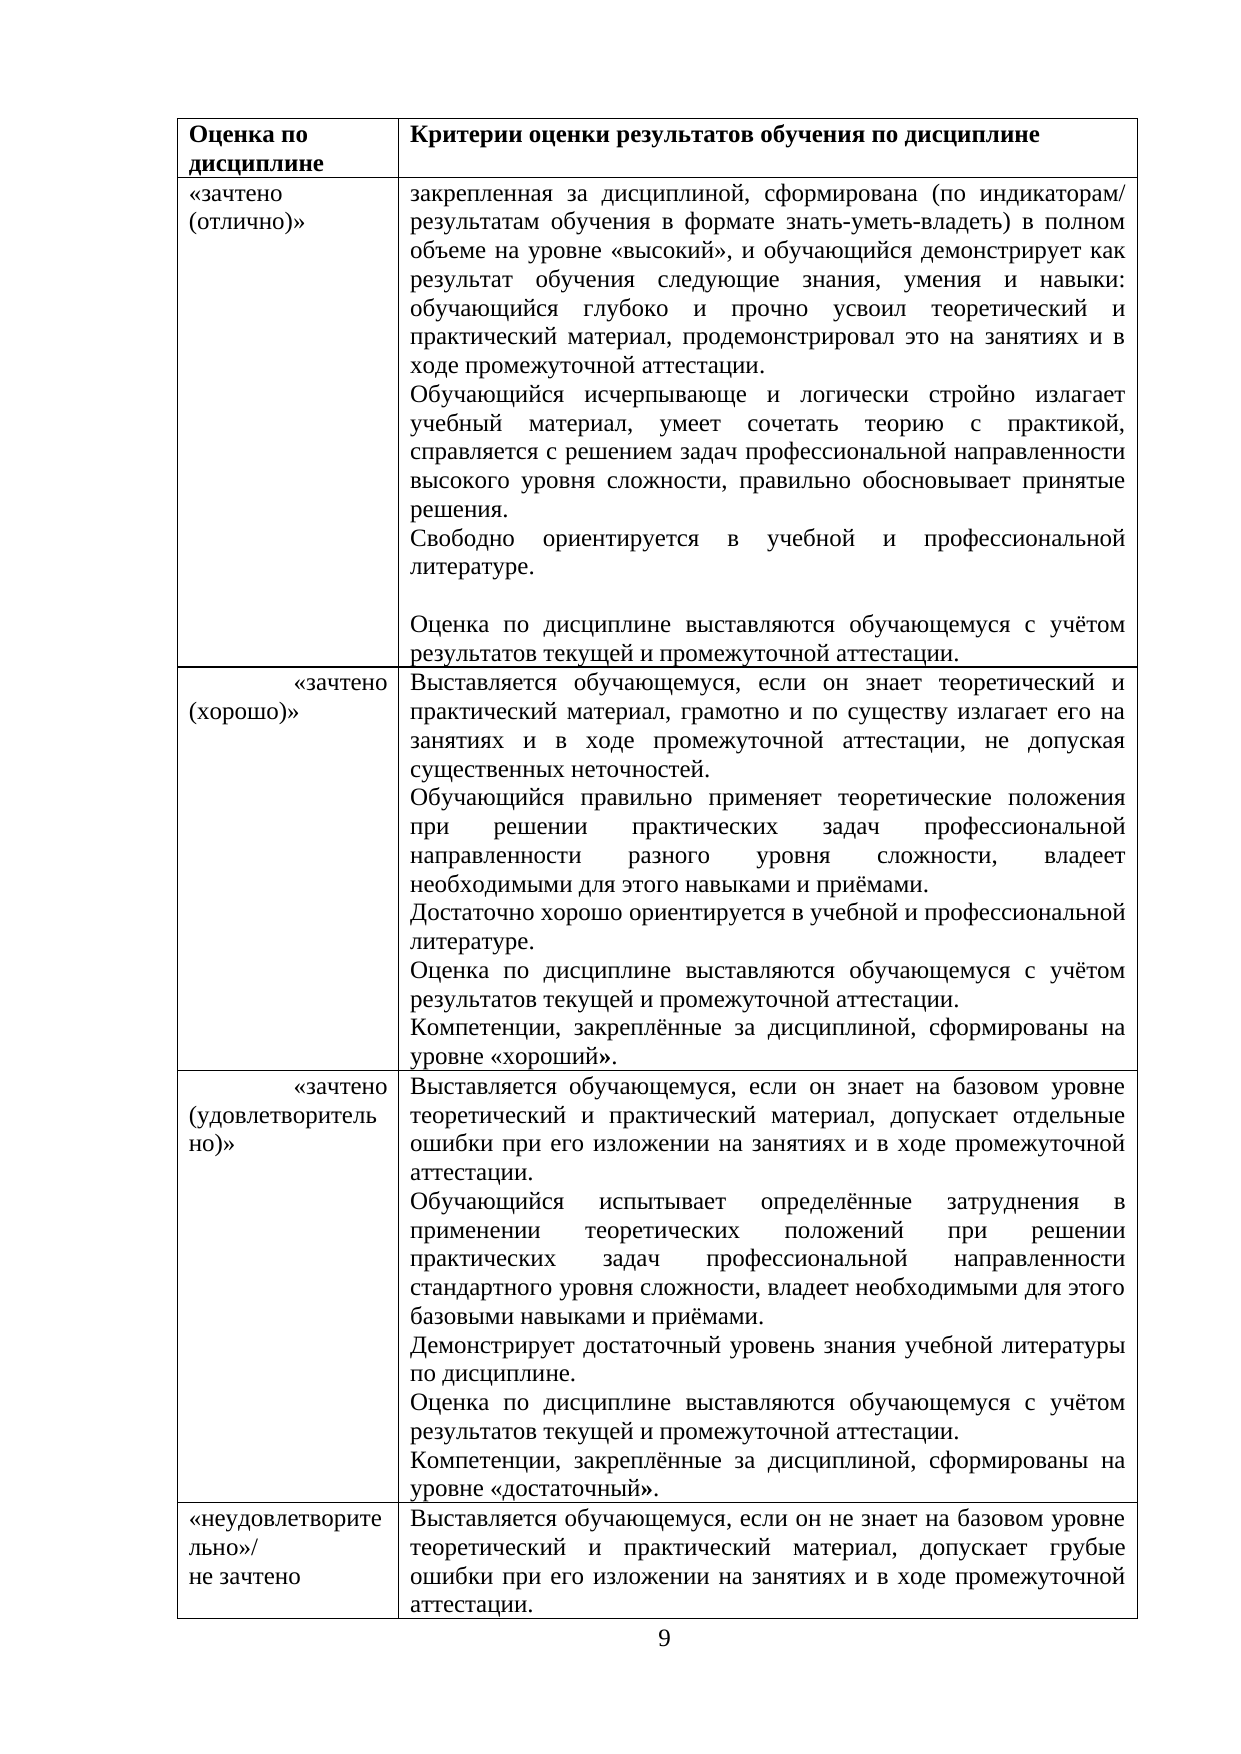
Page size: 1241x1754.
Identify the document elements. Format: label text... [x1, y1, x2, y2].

table_header Оценка по дисциплине [178, 119, 398, 177]
table_header Критерии оценки результатов обучения по дисциплине [399, 119, 1137, 177]
table_cell «неудовлетворительно»/ не зачтено [178, 1503, 398, 1618]
table_cell Выставляется обучающемуся, если он знает теоретический и практический материал, грамотно и по существу излагает его на занятиях и в ходе промежуточной аттестации, не допуская существенных неточностей. Обучающийся правильно применяет теоретические положения при решении практических задач профессиональной направленности разного уровня сложности, владеет необходимыми для этого навыками и приёмами. Достаточно хорошо ориентируется в учебной и профессиональной литературе. Оценка по дисциплине выставляются обучающемуся с учётом результатов текущей и промежуточной аттестации. Компетенции, закреплённые за дисциплиной, сформированы на уровне «хороший». [399, 668, 1137, 1070]
table_cell Выставляется обучающемуся, если он знает на базовом уровне теоретический и практический материал, допускает отдельные ошибки при его изложении на занятиях и в ходе промежуточной аттестации. Обучающийся испытывает определённые затруднения в применении теоретических положений при решении практических задач профессиональной направленности стандартного уровня сложности, владеет необходимыми для этого базовыми навыками и приёмами. Демонстрирует достаточный уровень знания учебной литературы по дисциплине. Оценка по дисциплине выставляются обучающемуся с учётом результатов текущей и промежуточной аттестации. Компетенции, закреплённые за дисциплиной, сформированы на уровне «достаточный». [399, 1071, 1137, 1502]
table_cell «зачтено (отлично)» [178, 178, 398, 666]
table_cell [399, 1503, 1137, 1618]
table_cell «зачтено (удовлетворительно)» [178, 1071, 398, 1502]
table_cell «зачтено (хорошо)» [178, 668, 398, 1070]
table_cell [399, 178, 1137, 666]
